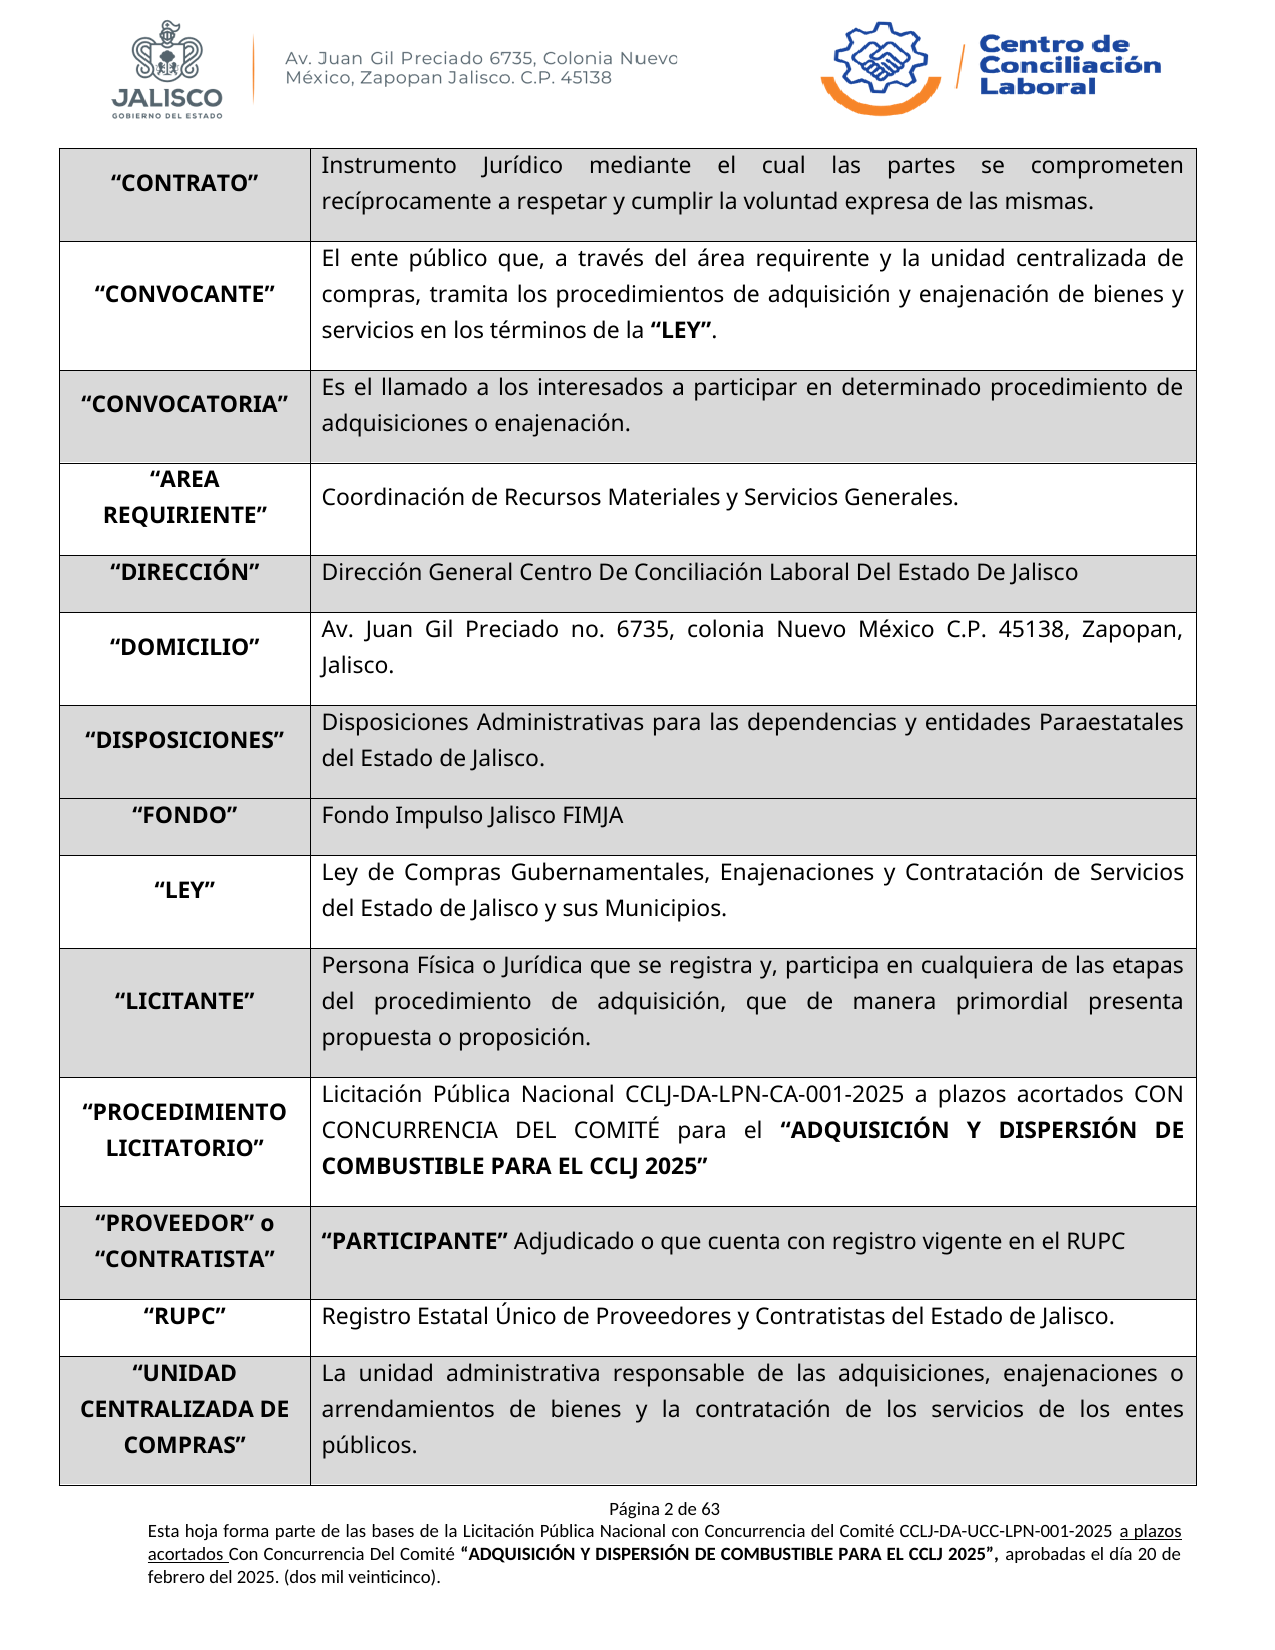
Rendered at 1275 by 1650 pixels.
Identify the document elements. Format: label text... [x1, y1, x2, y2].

table_cell “PROVEEDOR” o “CONTRATISTA” [60, 1207, 310, 1299]
table_cell Persona Física o Jurídica que se registra y, participa en cualquiera de las etapas del procedimiento de adquisición, que de manera primordial presenta propuesta o proposición. [311, 949, 1196, 1077]
picture [102, 19, 677, 122]
table_cell “LICITANTE” [60, 949, 310, 1077]
table_cell Av. Juan Gil Preciado no. 6735, colonia Nuevo México C.P. 45138, Zapopan, Jalisco. [311, 613, 1196, 705]
table_cell Ley de Compras Gubernamentales, Enajenaciones y Contratación de Servicios del Estado de Jalisco y sus Municipios. [311, 856, 1196, 948]
table_cell Es el llamado a los interesados a participar en determinado procedimiento de adquisiciones o enajenación. [311, 371, 1196, 462]
table_cell “FONDO” [60, 799, 310, 855]
table_cell “AREA REQUIRIENTE” [60, 464, 310, 555]
table_cell Dirección General Centro De Conciliación Laboral Del Estado De Jalisco [311, 556, 1196, 612]
table_cell “RUPC” [60, 1300, 310, 1356]
picture [800, 12, 1222, 130]
table_cell Fondo Impulso Jalisco FIMJA [311, 799, 1196, 855]
table_cell “CONVOCATORIA” [60, 371, 310, 462]
table_cell La unidad administrativa responsable de las adquisiciones, enajenaciones o arrendamientos de bienes y la contratación de los servicios de los entes públicos. [311, 1357, 1196, 1484]
table_cell Coordinación de Recursos Materiales y Servicios Generales. [311, 464, 1196, 555]
table_cell “DIRECCIÓN” [60, 556, 310, 612]
table_cell “DOMICILIO” [60, 613, 310, 705]
table_cell “LEY” [60, 856, 310, 948]
table_cell “PROCEDIMIENTO LICITATORIO” [60, 1078, 310, 1206]
table_cell Disposiciones Administrativas para las dependencias y entidades Paraestatales del Estado de Jalisco. [311, 706, 1196, 798]
table_cell “PARTICIPANTE” Adjudicado o que cuenta con registro vigente en el RUPC [311, 1207, 1196, 1299]
table_cell Instrumento Jurídico mediante el cual las partes se comprometen recíprocamente a respetar y cumplir la voluntad expresa de las mismas. [311, 149, 1196, 241]
table_cell “CONTRATO” [60, 149, 310, 241]
table_cell Licitación Pública Nacional CCLJ-DA-LPN-CA-001-2025 a plazos acortados CON CONCURRENCIA DEL COMITÉ para el “ADQUISICIÓN Y DISPERSIÓN DE COMBUSTIBLE PARA EL CCLJ 2025” [311, 1078, 1196, 1206]
table_cell Registro Estatal Único de Proveedores y Contratistas del Estado de Jalisco. [311, 1300, 1196, 1356]
table_cell “DISPOSICIONES” [60, 706, 310, 798]
table_cell “CONVOCANTE” [60, 242, 310, 369]
table_cell “UNIDAD CENTRALIZADA DE COMPRAS” [60, 1357, 310, 1484]
table_cell El ente público que, a través del área requirente y la unidad centralizada de compras, tramita los procedimientos de adquisición y enajenación de bienes y servicios en los términos de la “LEY”. [311, 242, 1196, 369]
